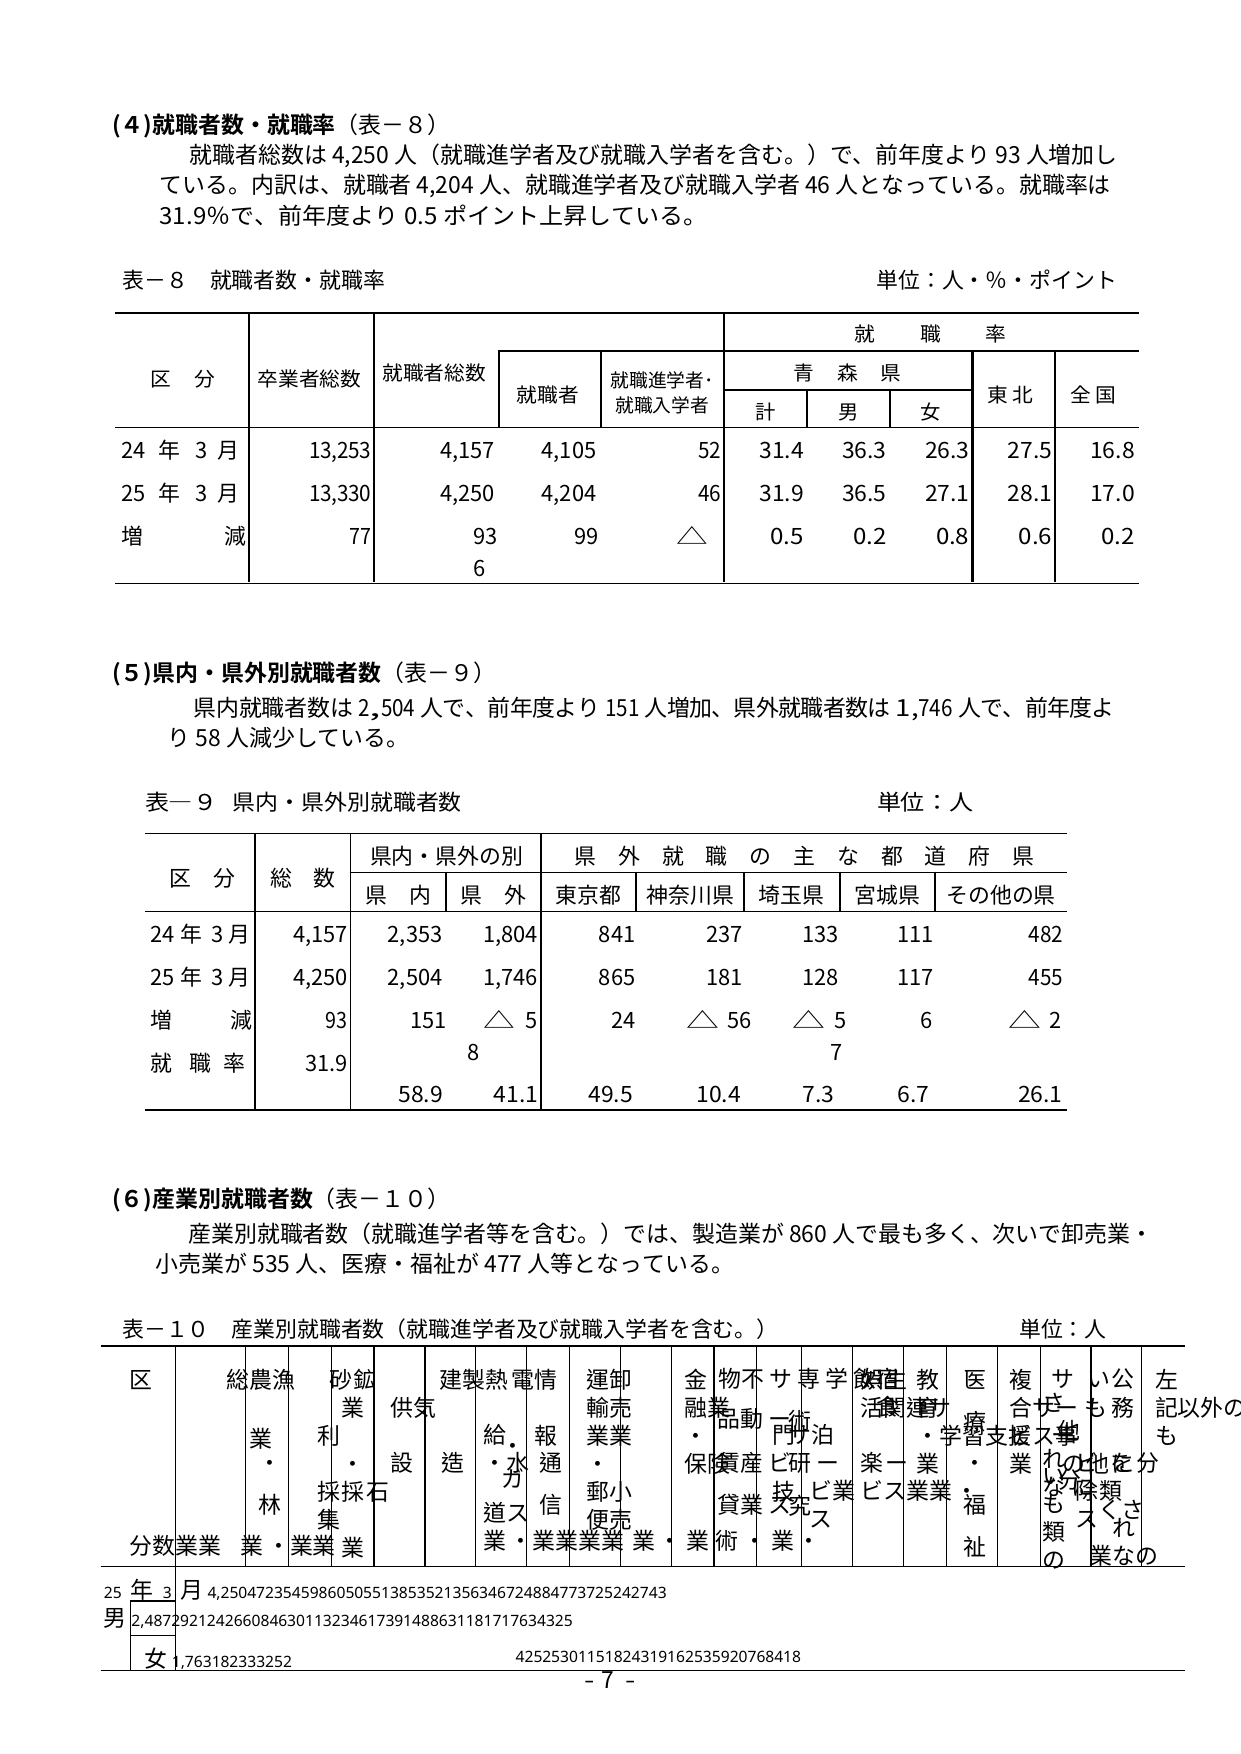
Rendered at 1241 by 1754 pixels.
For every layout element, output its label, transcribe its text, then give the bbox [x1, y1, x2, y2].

text (４)就職者数・就職率（表－８） [112, 106, 1240, 140]
table_cell 31.4 36.3 26.3 31.9 36.5 27.1 0.5 0.2 0.8 [725, 428, 971, 582]
table_header 県 外 就 職 の 主 な 都 道 府 県 [542, 834, 1067, 872]
table_cell 就職者 [500, 352, 600, 427]
table_cell 埼玉県 [745, 873, 839, 911]
text 31.9％で、前年度より 0.5 ポイント上昇している。 [159, 200, 1240, 230]
table_cell 全 国 [1056, 352, 1139, 427]
table_cell 4,157 4,105 52 4,250 4,204 46 93 99 △ 6 [375, 428, 723, 582]
table_header 区 分 [115, 314, 248, 427]
table_header 就 職 率 [725, 314, 1139, 350]
table_cell 2,353 1,804 2,504 1,746 151 △ 58 58.9 41.1 [351, 912, 540, 1109]
text 表－８ 就職者数・就職率 単位：人・％・ポイント [122, 263, 1240, 295]
table_cell 年 3 月 年 3 月 増 減 [115, 428, 248, 582]
table_cell 青 森 県 [725, 352, 971, 389]
table_cell 13,253 13,330 77 [250, 428, 373, 582]
text ている。内訳は、就職者 4,204 人、就職進学者及び就職入学者 46 人となっている。就職率は [159, 170, 1240, 200]
text り 58 人減少している。 [167, 722, 1240, 753]
text 表―９ 県内・県外別就職者数 単位：人 [145, 785, 1240, 817]
table_cell その他の県 [936, 873, 1067, 911]
list 表－１０ 産業別就職者数（就職進学者及び就職入学者を含む。） 単位：人 [122, 1312, 1240, 1343]
table_cell 県 内 [351, 873, 445, 911]
table_cell 16.8 17.0 0.2 [1056, 428, 1139, 582]
text 就職者総数は 4,250 人（就職進学者及び就職入学者を含む。）で、前年度より 93 人増加し [189, 140, 1240, 170]
table_cell 女 [891, 391, 971, 427]
table_cell 年 3 月 年 3 月 増 減 就 職 率 [145, 912, 254, 1109]
table_header [375, 314, 723, 350]
table_cell 就職者総数 [375, 350, 498, 427]
table_cell 県 外 [447, 873, 540, 911]
table_cell 841 237 133 111 482 865 181 128 117 455 24 △ 56 △ 5 6 △ 27 49.5 10.4 7.3 6.7 26.1 [542, 912, 1067, 1109]
table_cell 就職進学者･ 就職入学者 [602, 352, 723, 427]
table_cell 27.5 28.1 0.6 [974, 428, 1054, 582]
text (５)県内・県外別就職者数（表－９） [112, 639, 1240, 692]
table_cell 宮城県 [841, 873, 934, 911]
text 県内就職者数は 2,504 人で、前年度より 151 人増加、県外就職者数は 1,746 人で、前年度よ [193, 692, 1240, 722]
table_header 卒業者総数 [250, 314, 373, 427]
table_header 総 数 [256, 834, 350, 911]
table_cell 計 [725, 391, 806, 427]
table_header 県内・県外の別 [351, 834, 540, 872]
table_cell 4,157 4,250 93 31.9 [256, 912, 350, 1109]
table_cell 東京都 [542, 873, 635, 911]
text (６)産業別就職者数（表－１０） [112, 1165, 1240, 1218]
text 小売業が 535 人、医療・福祉が 477 人等となっている。 [156, 1248, 1240, 1278]
table_cell 東 北 [974, 352, 1054, 427]
table_cell 男 [808, 391, 889, 427]
text 産業別就職者数（就職進学者等を含む。）では、製造業が 860 人で最も多く、次いで卸売業・ [188, 1218, 1240, 1248]
table_header 区 分 [145, 834, 254, 911]
table_cell 神奈川県 [637, 873, 743, 911]
